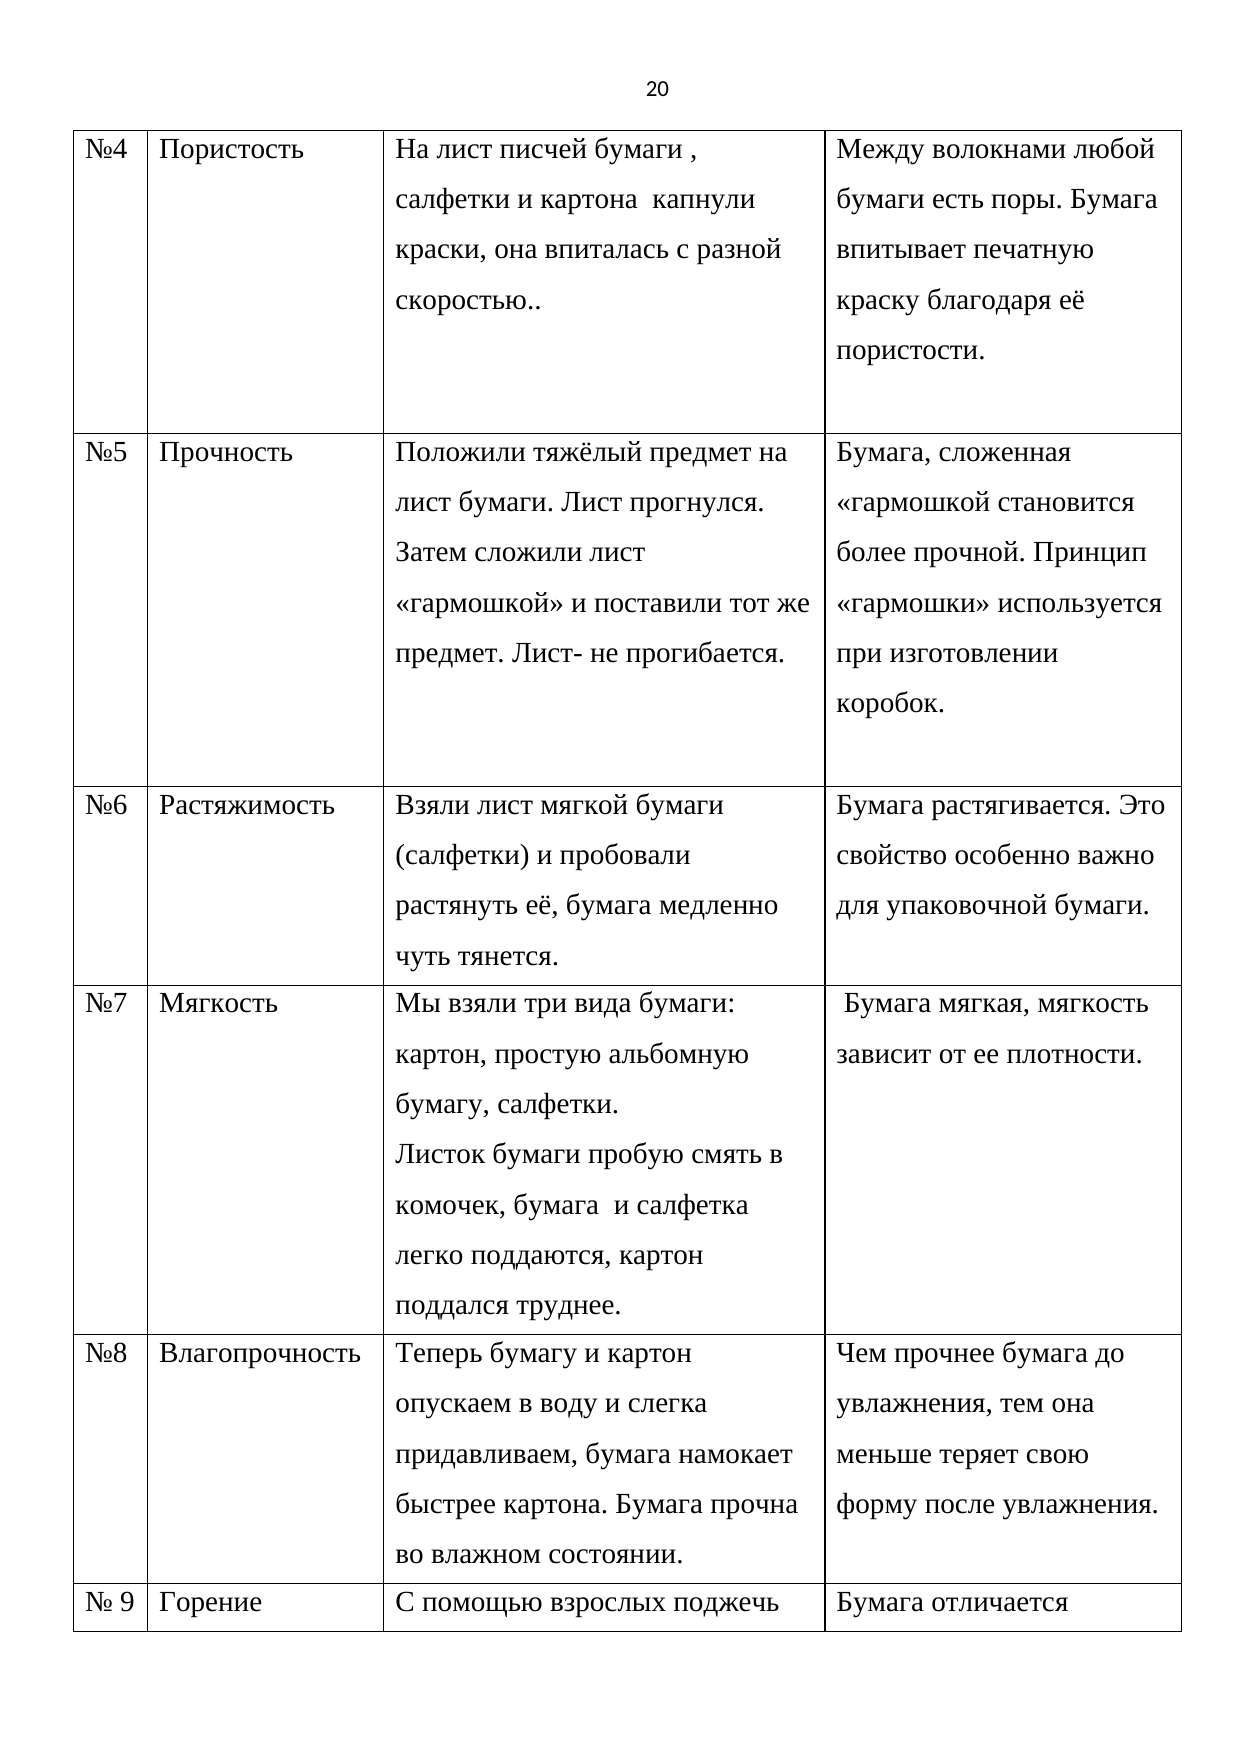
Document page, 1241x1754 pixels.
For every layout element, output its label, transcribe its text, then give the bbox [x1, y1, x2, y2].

table_cell Теперь бумагу и картон опускаем в воду и слегка придавливаем, бумага намокает быстрее картона. Бумага прочна во влажном состоянии. [384, 1335, 824, 1583]
table_cell Прочность [148, 434, 383, 786]
table_cell Бумага мягкая, мягкость зависит от ее плотности. [826, 986, 1181, 1334]
table_cell № 9 [74, 1584, 147, 1631]
table_cell Между волокнами любой бумаги есть поры. Бумага впитывает печатную краску благодаря её пористости. [826, 131, 1181, 433]
table_cell Мягкость [148, 986, 383, 1334]
table_cell Влагопрочность [148, 1335, 383, 1583]
table_cell №5 [74, 434, 147, 786]
table_cell №6 [74, 787, 147, 984]
table_cell Бумага растягивается. Это свойство особенно важно для упаковочной бумаги. [826, 787, 1181, 984]
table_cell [826, 1584, 1181, 1631]
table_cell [384, 1584, 824, 1631]
table_cell Горение [148, 1584, 383, 1631]
table_cell Чем прочнее бумага до увлажнения, тем она меньше теряет свою форму после увлажнения. [826, 1335, 1181, 1583]
table_cell №8 [74, 1335, 147, 1583]
table_cell На лист писчей бумаги , салфетки и картона капнули краски, она впиталась с разной скоростью.. [384, 131, 824, 433]
table_cell Пористость [148, 131, 383, 433]
table_cell №4 [74, 131, 147, 433]
table_cell Бумага, сложенная «гармошкой становится более прочной. Принцип «гармошки» используется при изготовлении коробок. [826, 434, 1181, 786]
table_cell Положили тяжёлый предмет на лист бумаги. Лист прогнулся. Затем сложили лист «гармошкой» и поставили тот же предмет. Лист- не прогибается. [384, 434, 824, 786]
table_cell №7 [74, 986, 147, 1334]
table_cell Взяли лист мягкой бумаги (салфетки) и пробовали растянуть её, бумага медленно чуть тянется. [384, 787, 824, 984]
table_cell Растяжимость [148, 787, 383, 984]
table_cell Мы взяли три вида бумаги: картон, простую альбомную бумагу, салфетки. Листок бумаги пробую смять в комочек, бумага и салфетка легко поддаются, картон поддался труднее. [384, 986, 824, 1334]
